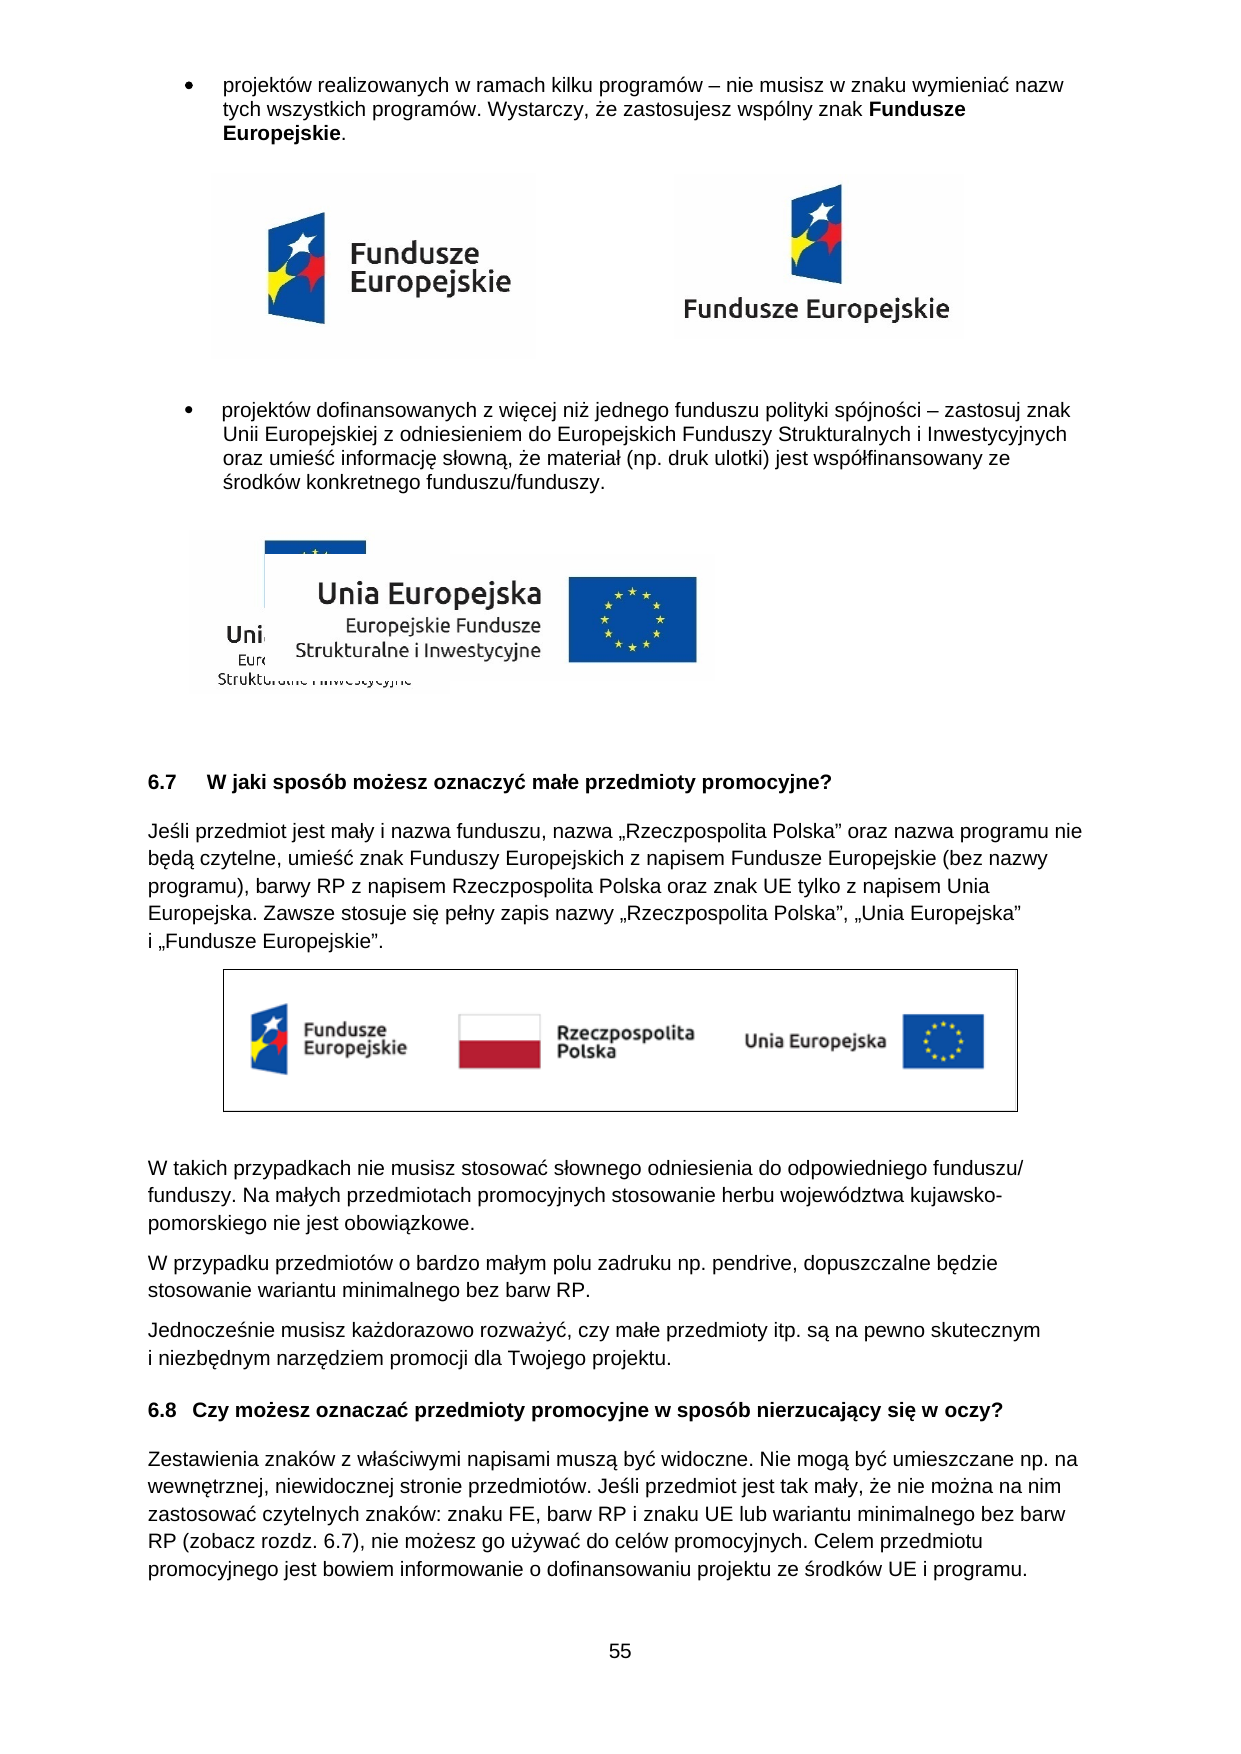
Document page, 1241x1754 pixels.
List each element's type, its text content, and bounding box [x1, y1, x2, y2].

list projektów realizowanych w ramach kilku programów – nie musisz w znaku wymieniać nazw tych wszystkich programów. Wystarczy, że zastosujesz wspólny znak Fundusze Europejskie. [185, 73, 1093, 145]
text W przypadku przedmiotów o bardzo małym polu zadruku np. pendrive, dopuszczalne będzie stosowanie wariantu minimalnego bez barw RP. [148, 1250, 1093, 1302]
text Jeśli przedmiot jest mały i nazwa funduszu, nazwa „Rzeczpospolita Polska” oraz nazwa programu nie będą czytelne, umieść znak Funduszy Europejskich z napisem Fundusze Europejskie (bez nazwy programu), barwy RP z napisem Rzeczpospolita Polska oraz znak UE tylko z napisem Unia Europejska. Zawsze stosuje się pełny zapis nazwy „Rzeczpospolita Polska”, „Unia Europejska” i „Fundusze Europejskie”. [148, 819, 1093, 953]
list W jaki sposób możesz oznaczyć małe przedmioty promocyjne? [148, 770, 1093, 794]
list Czy możesz oznaczać przedmioty promocyjne w sposób nierzucający się w oczy? [148, 1398, 1093, 1422]
text W takich przypadkach nie musisz stosować słownego odniesienia do odpowiedniego funduszu/ funduszy. Na małych przedmiotach promocyjnych stosowanie herbu województwa kujawsko-pomorskiego nie jest obowiązkowe. [148, 1155, 1093, 1234]
text Zestawienia znaków z właściwymi napisami muszą być widoczne. Nie mogą być umieszczane np. na wewnętrznej, niewidocznej stronie przedmiotów. Jeśli przedmiot jest tak mały, że nie można na nim zastosować czytelnych znaków: znaku FE, barw RP i znaku UE lub wariantu minimalnego bez barw RP (zobacz rozdz. 6.7), nie możesz go używać do celów promocyjnych. Celem przedmiotu promocyjnego jest bowiem informowanie o dofinansowaniu projektu ze środków UE i programu. [148, 1447, 1093, 1581]
list projektów dofinansowanych z więcej niż jednego funduszu polityki spójności – zastosuj znak Unii Europejskiej z odniesieniem do Europejskich Funduszy Strukturalnych i Inwestycyjnych oraz umieść informację słowną, że materiał (np. druk ulotki) jest współfinansowany ze środków konkretnego funduszu/funduszy. [185, 398, 1093, 493]
picture [224, 970, 1017, 1111]
picture [188, 530, 716, 694]
text Jednocześnie musisz każdorazowo rozważyć, czy małe przedmioty itp. są na pewno skutecznym i niezbędnym narzędziem promocji dla Twojego projektu. [148, 1318, 1093, 1369]
picture [210, 173, 537, 359]
picture [673, 174, 964, 339]
